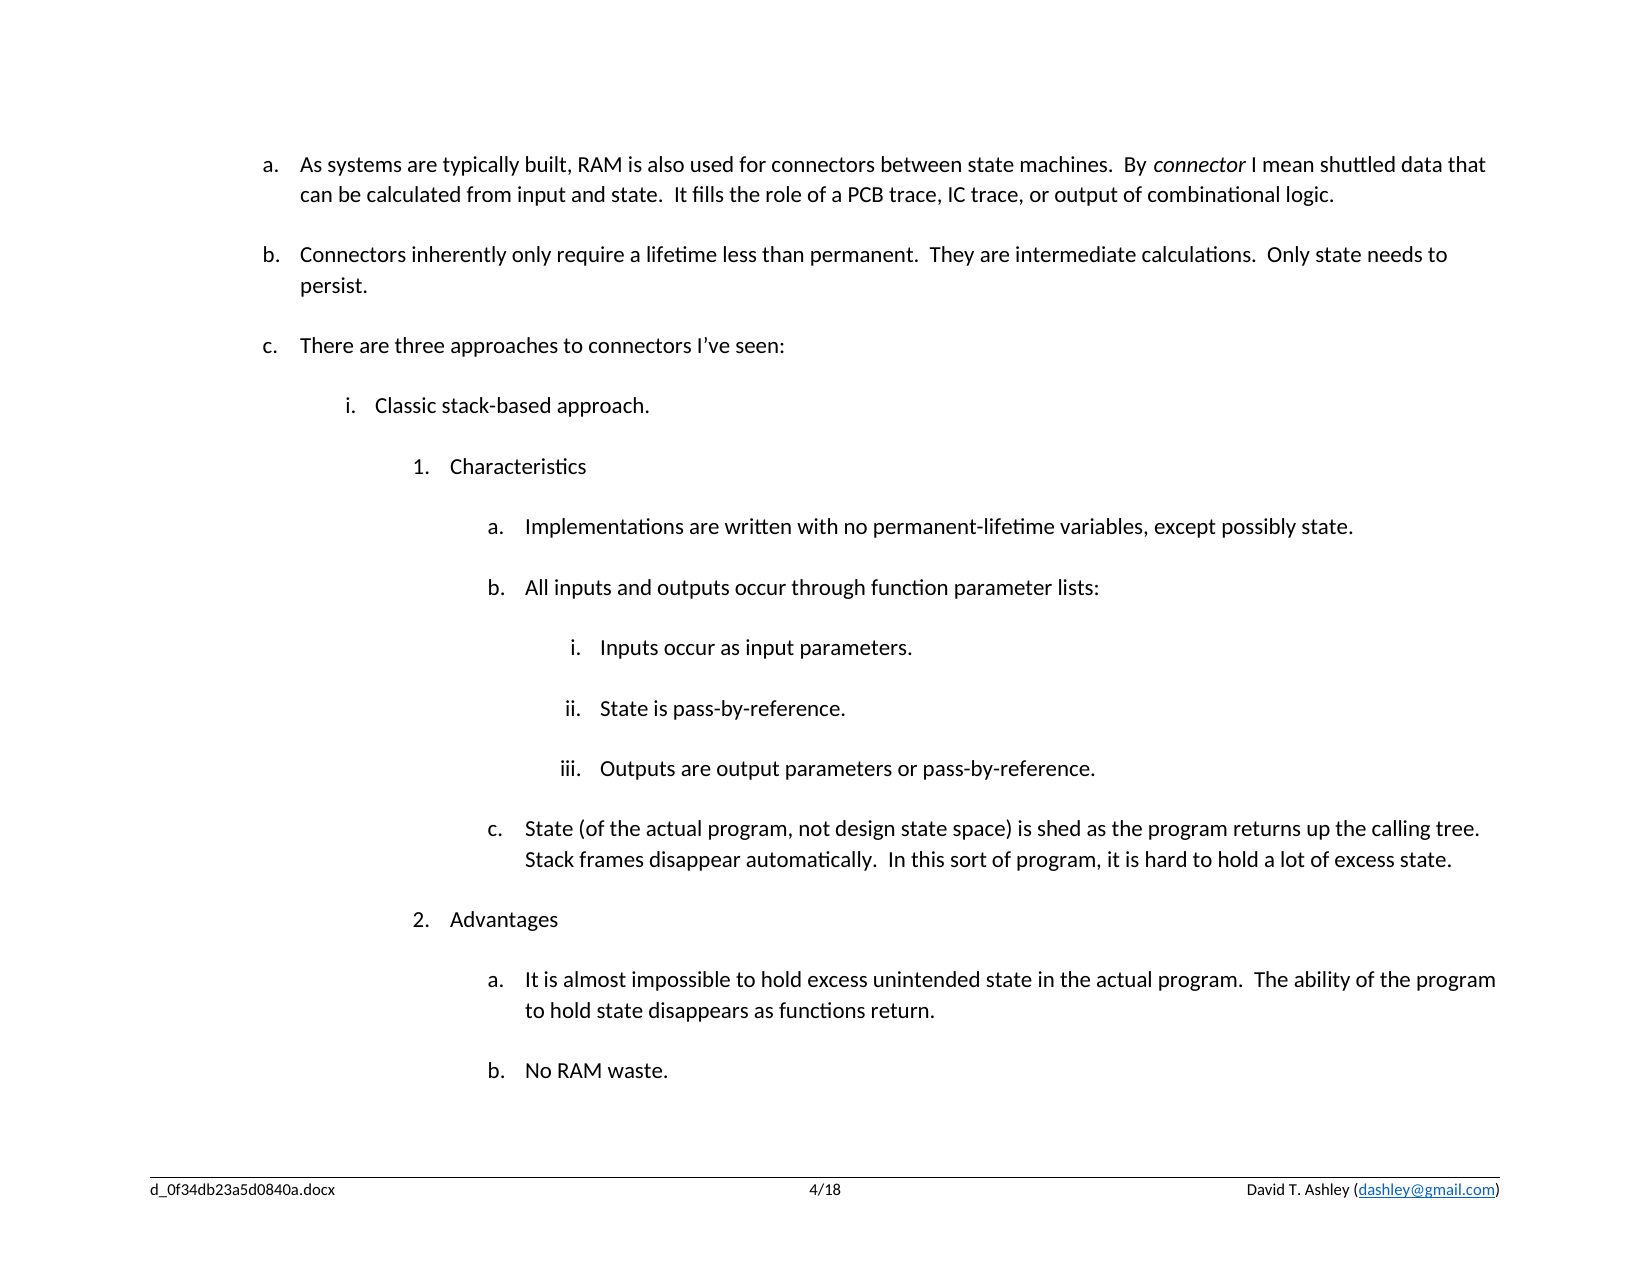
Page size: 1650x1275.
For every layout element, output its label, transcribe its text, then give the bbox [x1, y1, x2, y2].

list Connectors inherently only require a lifetime less than permanent. They are intermediate calculations. Only state needs to persist. [262, 241, 1500, 329]
list As systems are typically built, RAM is also used for connectors between state machines. By connector I mean shuttled data that can be calculated from input and state. It fills the role of a PCB trace, IC trace, or output of combinational logic. [262, 150, 1500, 238]
list Implementations are written with no permanent-lifetime variables, except possibly state. [487, 512, 1500, 571]
list Advantages [412, 905, 1500, 963]
list There are three approaches to connectors I’ve seen: [262, 331, 1500, 389]
list It is almost impossible to hold excess unintended state in the actual program. The ability of the program to hold state disappears as functions return. [487, 966, 1500, 1054]
list Outputs are output parameters or pass-by-reference. [581, 754, 1500, 812]
list Inputs occur as input parameters. [581, 633, 1500, 692]
list No RAM waste. [487, 1056, 1500, 1114]
list State (of the actual program, not design state space) is shed as the program returns up the calling tree. Stack frames disappear automatically. In this sort of program, it is hard to hold a lot of excess state. [487, 814, 1500, 903]
list Characteristics [412, 452, 1500, 510]
list Classic stack-based approach. [356, 392, 1500, 450]
list All inputs and outputs occur through function parameter lists: [487, 573, 1500, 631]
list State is pass-by-reference. [581, 694, 1500, 752]
